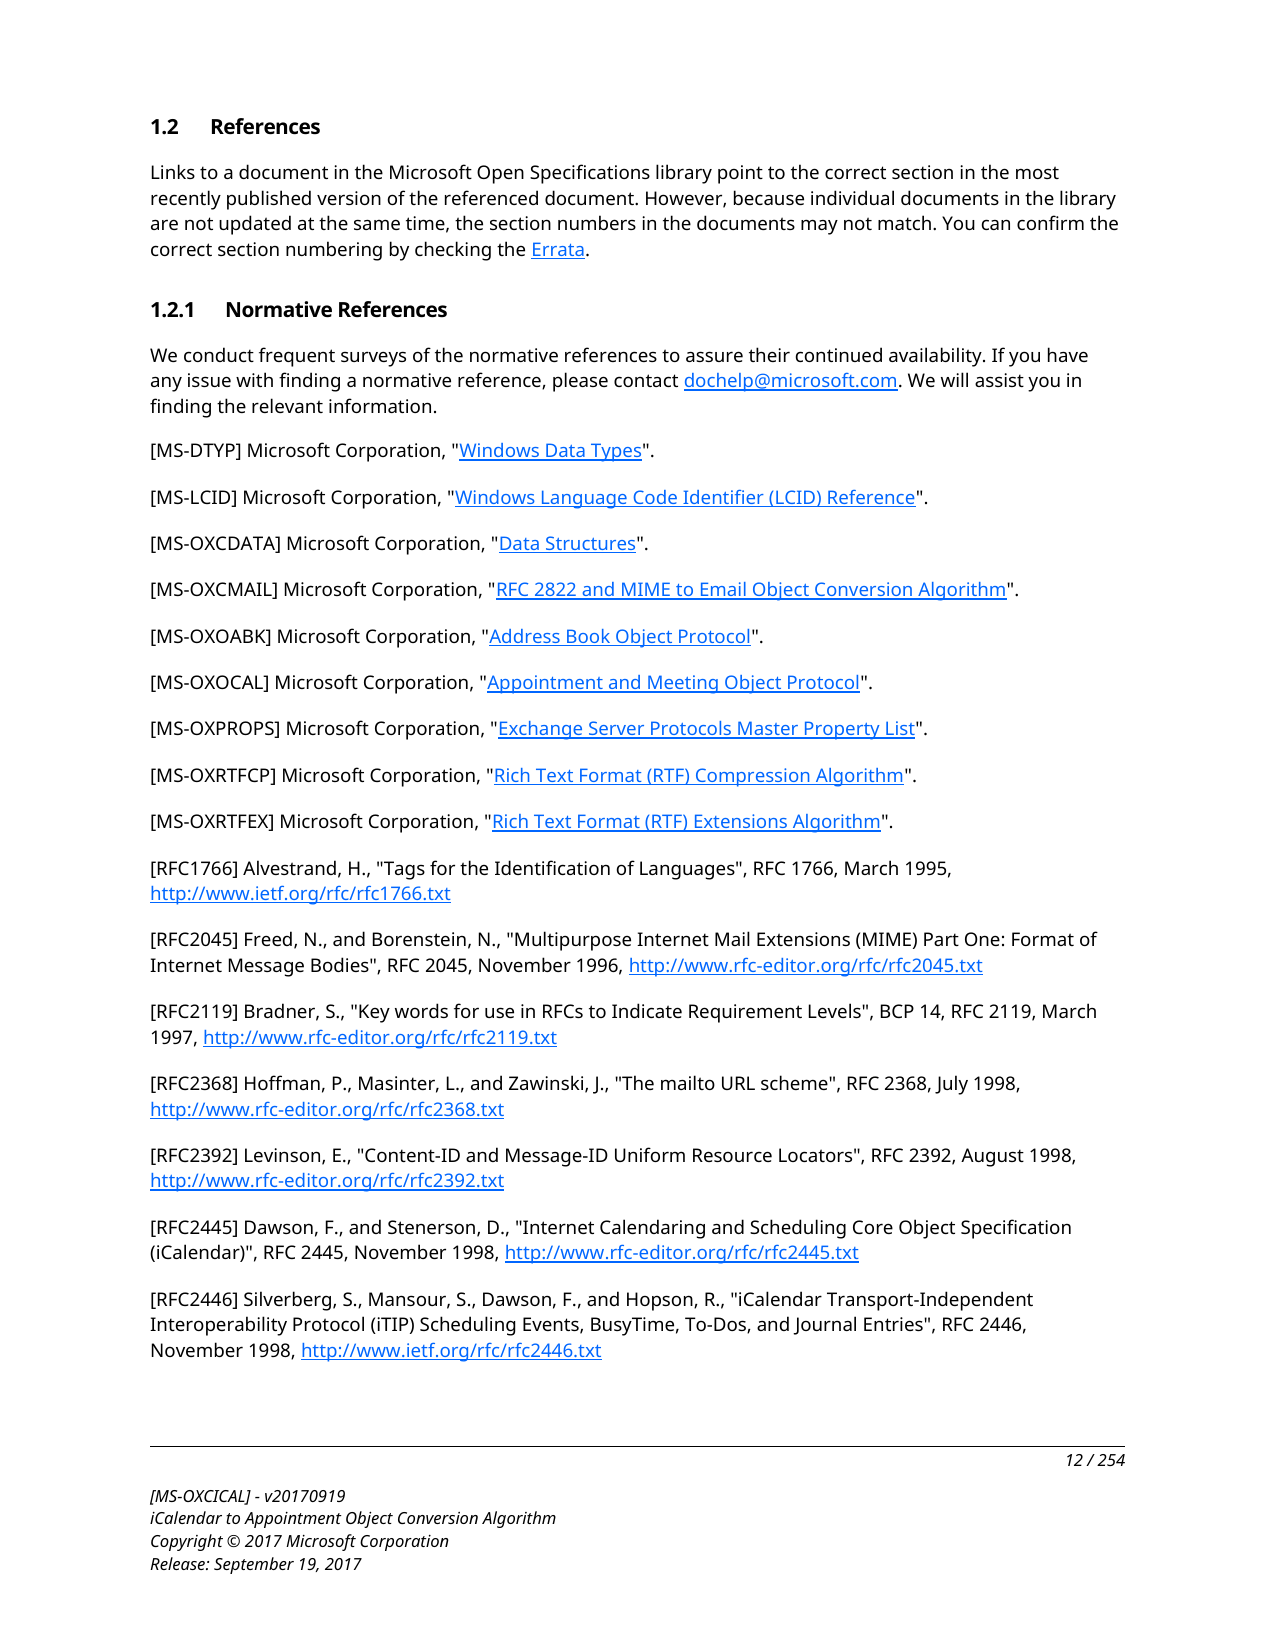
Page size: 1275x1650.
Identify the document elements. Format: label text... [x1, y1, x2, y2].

text [MS-OXRTFCP] Microsoft Corporation, "Rich Text Format (RTF) Compression Algorithm". [150, 762, 1125, 788]
subtitle References [150, 112, 1125, 141]
text [MS-LCID] Microsoft Corporation, "Windows Language Code Identifier (LCID) Reference". [150, 484, 1125, 509]
text [RFC2445] Dawson, F., and Stenerson, D., "Internet Calendaring and Scheduling Core Object Specification (iCalendar)", RFC 2445, November 1998, http://www.rfc-editor.org/rfc/rfc2445.txt [150, 1214, 1125, 1265]
text [RFC2045] Freed, N., and Borenstein, N., "Multipurpose Internet Mail Extensions (MIME) Part One: Format of Internet Message Bodies", RFC 2045, November 1996, http://www.rfc-editor.org/rfc/rfc2045.txt [150, 927, 1125, 978]
text Links to a document in the Microsoft Open Specifications library point to the correct section in the most recently published version of the referenced document. However, because individual documents in the library are not updated at the same time, the section numbers in the documents may not match. You can confirm the correct section numbering by checking the Errata. [150, 160, 1125, 262]
text We conduct frequent surveys of the normative references to assure their continued availability. If you have any issue with finding a normative reference, please contact dochelp@microsoft.com. We will assist you in finding the relevant information. [150, 342, 1125, 419]
text [RFC2119] Bradner, S., "Key words for use in RFCs to Indicate Requirement Levels", BCP 14, RFC 2119, March 1997, http://www.rfc-editor.org/rfc/rfc2119.txt [150, 998, 1125, 1049]
subtitle Normative References [150, 295, 1125, 323]
text [RFC2368] Hoffman, P., Masinter, L., and Zawinski, J., "The mailto URL scheme", RFC 2368, July 1998, http://www.rfc-editor.org/rfc/rfc2368.txt [150, 1070, 1125, 1121]
text [RFC2392] Levinson, E., "Content-ID and Message-ID Uniform Resource Locators", RFC 2392, August 1998, http://www.rfc-editor.org/rfc/rfc2392.txt [150, 1142, 1125, 1193]
text [RFC2446] Silverberg, S., Mansour, S., Dawson, F., and Hopson, R., "iCalendar Transport-Independent Interoperability Protocol (iTIP) Scheduling Events, BusyTime, To-Dos, and Journal Entries", RFC 2446, November 1998, http://www.ietf.org/rfc/rfc2446.txt [150, 1286, 1125, 1363]
text [MS-OXOCAL] Microsoft Corporation, "Appointment and Meeting Object Protocol". [150, 669, 1125, 695]
text [MS-OXCDATA] Microsoft Corporation, "Data Structures". [150, 530, 1125, 556]
text [MS-DTYP] Microsoft Corporation, "Windows Data Types". [150, 438, 1125, 463]
text [MS-OXCMAIL] Microsoft Corporation, "RFC 2822 and MIME to Email Object Conversion Algorithm". [150, 577, 1125, 602]
text [RFC1766] Alvestrand, H., "Tags for the Identification of Languages", RFC 1766, March 1995, http://www.ietf.org/rfc/rfc1766.txt [150, 855, 1125, 906]
text [MS-OXRTFEX] Microsoft Corporation, "Rich Text Format (RTF) Extensions Algorithm". [150, 808, 1125, 834]
text [MS-OXPROPS] Microsoft Corporation, "Exchange Server Protocols Master Property List". [150, 716, 1125, 741]
text [MS-OXOABK] Microsoft Corporation, "Address Book Object Protocol". [150, 623, 1125, 648]
